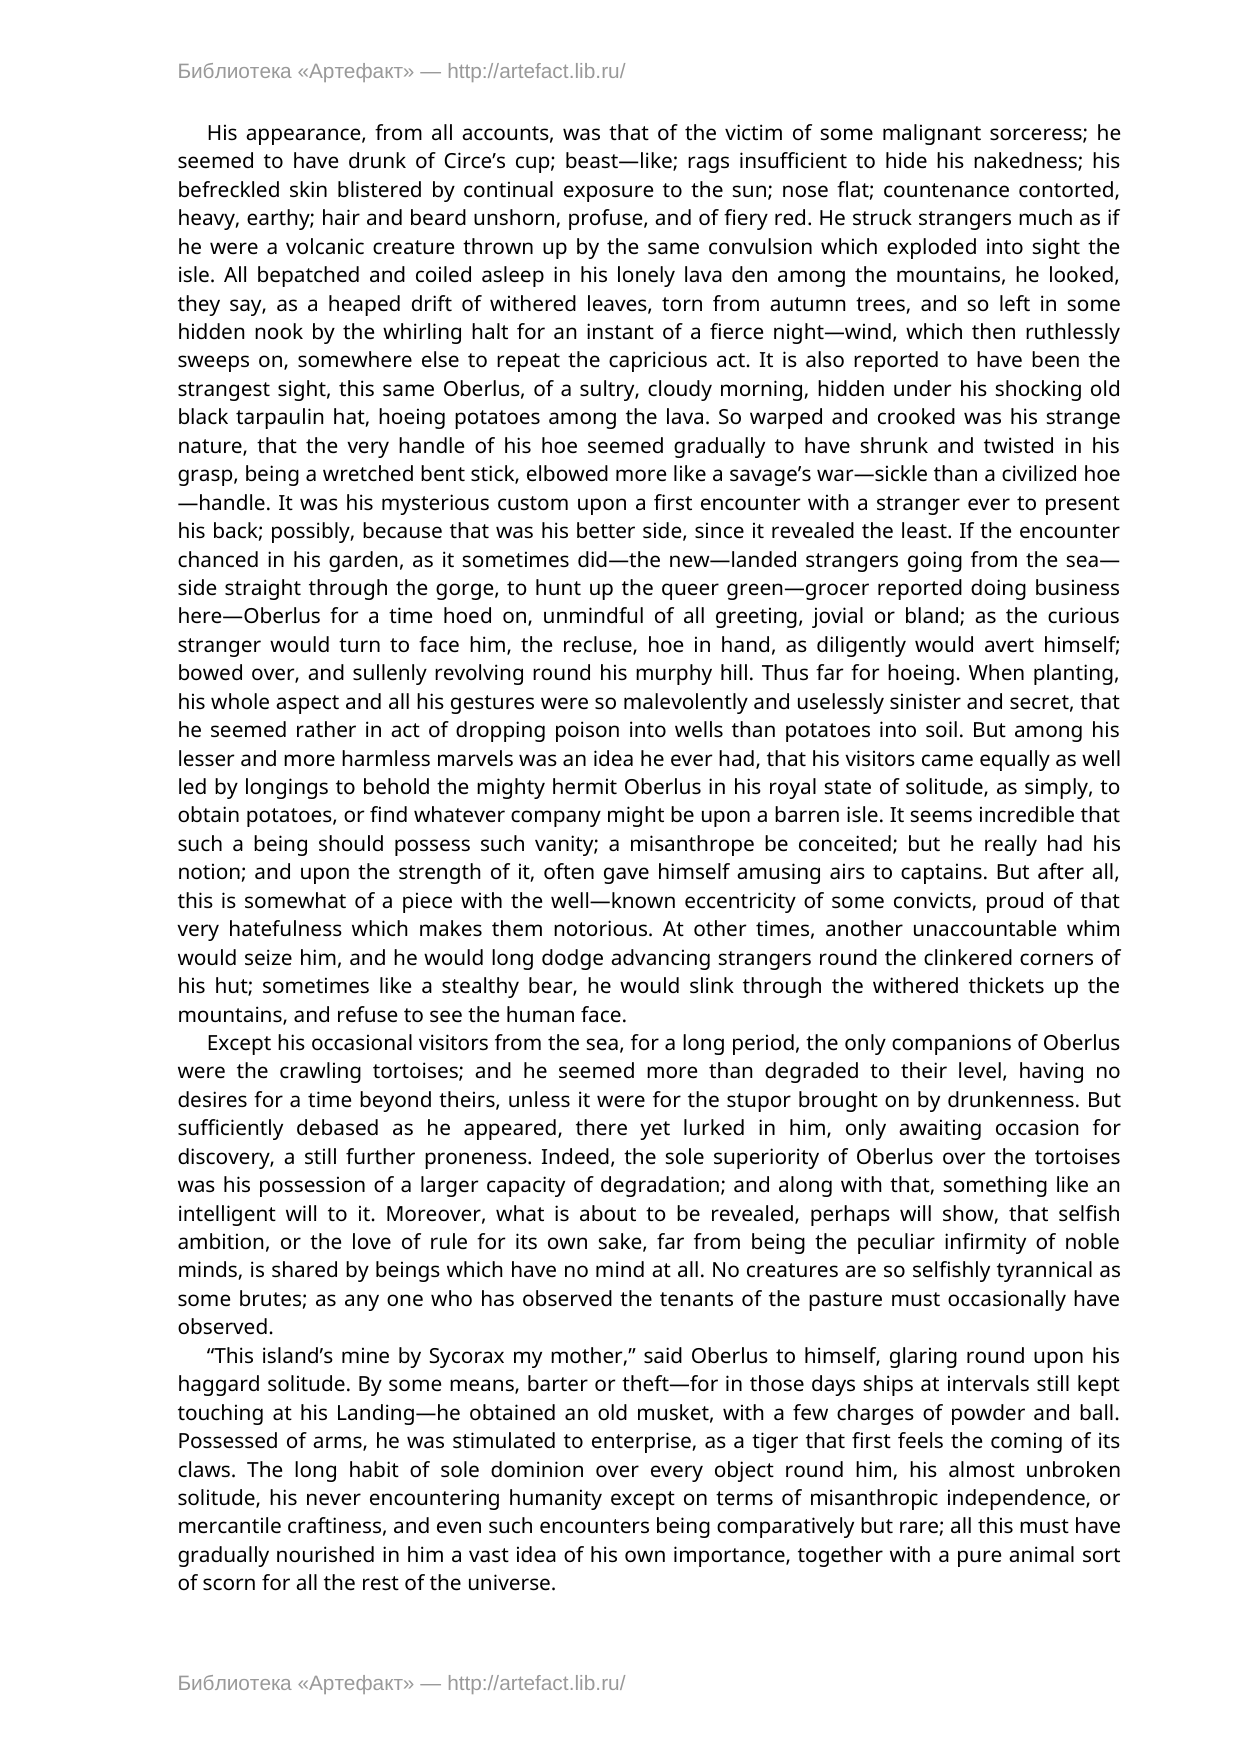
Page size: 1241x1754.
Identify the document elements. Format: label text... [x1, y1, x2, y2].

text His appearance, from all accounts, was that of the victim of some malignant sorceress; he seemed to have drunk of Circe’s cup; beast—like; rags insufficient to hide his nakedness; his befreckled skin blistered by continual exposure to the sun; nose flat; countenance contorted, heavy, earthy; hair and beard unshorn, profuse, and of fiery red. He struck strangers much as if he were a volcanic creature thrown up by the same convulsion which exploded into sight the isle. All bepatched and coiled asleep in his lonely lava den among the mountains, he looked, they say, as a heaped drift of withered leaves, torn from autumn trees, and so left in some hidden nook by the whirling halt for an instant of a fierce night—wind, which then ruthlessly sweeps on, somewhere else to repeat the capricious act. It is also reported to have been the strangest sight, this same Oberlus, of a sultry, cloudy morning, hidden under his shocking old black tarpaulin hat, hoeing potatoes among the lava. So warped and crooked was his strange nature, that the very handle of his hoe seemed gradually to have shrunk and twisted in his grasp, being a wretched bent stick, elbowed more like a savage’s war—sickle than a civilized hoe—handle. It was his mysterious custom upon a first encounter with a stranger ever to present his back; possibly, because that was his better side, since it revealed the least. If the encounter chanced in his garden, as it sometimes did—the new—landed strangers going from the sea—side straight through the gorge, to hunt up the queer green—grocer reported doing business here—Oberlus for a time hoed on, unmindful of all greeting, jovial or bland; as the curious stranger would turn to face him, the recluse, hoe in hand, as diligently would avert himself; bowed over, and sullenly revolving round his murphy hill. Thus far for hoeing. When planting, his whole aspect and all his gestures were so malevolently and uselessly sinister and secret, that he seemed rather in act of dropping poison into wells than potatoes into soil. But among his lesser and more harmless marvels was an idea he ever had, that his visitors came equally as well led by longings to behold the mighty hermit Oberlus in his royal state of solitude, as simply, to obtain potatoes, or find whatever company might be upon a barren isle. It seems incredible that such a being should possess such vanity; a misanthrope be conceited; but he really had his notion; and upon the strength of it, often gave himself amusing airs to captains. But after all, this is somewhat of a piece with the well—known eccentricity of some convicts, proud of that very hatefulness which makes them notorious. At other times, another unaccountable whim would seize him, and he would long dodge advancing strangers round the clinkered corners of his hut; sometimes like a stealthy bear, he would slink through the withered thickets up the mountains, and refuse to see the human face. [177, 118, 1122, 1028]
text “This island’s mine by Sycorax my mother,” said Oberlus to himself, glaring round upon his haggard solitude. By some means, barter or theft—for in those days ships at intervals still kept touching at his Landing—he obtained an old musket, with a few charges of powder and ball. Possessed of arms, he was stimulated to enterprise, as a tiger that first feels the coming of its claws. The long habit of sole dominion over every object round him, his almost unbroken solitude, his never encountering humanity except on terms of misanthropic independence, or mercantile craftiness, and even such encounters being comparatively but rare; all this must have gradually nourished in him a vast idea of his own importance, together with a pure animal sort of scorn for all the rest of the universe. [177, 1341, 1122, 1597]
text Except his occasional visitors from the sea, for a long period, the only companions of Oberlus were the crawling tortoises; and he seemed more than degraded to their level, having no desires for a time beyond theirs, unless it were for the stupor brought on by drunkenness. But sufficiently debased as he appeared, there yet lurked in him, only awaiting occasion for discovery, a still further proneness. Indeed, the sole superiority of Oberlus over the tortoises was his possession of a larger capacity of degradation; and along with that, something like an intelligent will to it. Moreover, what is about to be revealed, perhaps will show, that selfish ambition, or the love of rule for its own sake, far from being the peculiar infirmity of noble minds, is shared by beings which have no mind at all. No creatures are so selfishly tyrannical as some brutes; as any one who has observed the tenants of the pasture must occasionally have observed. [177, 1028, 1122, 1341]
